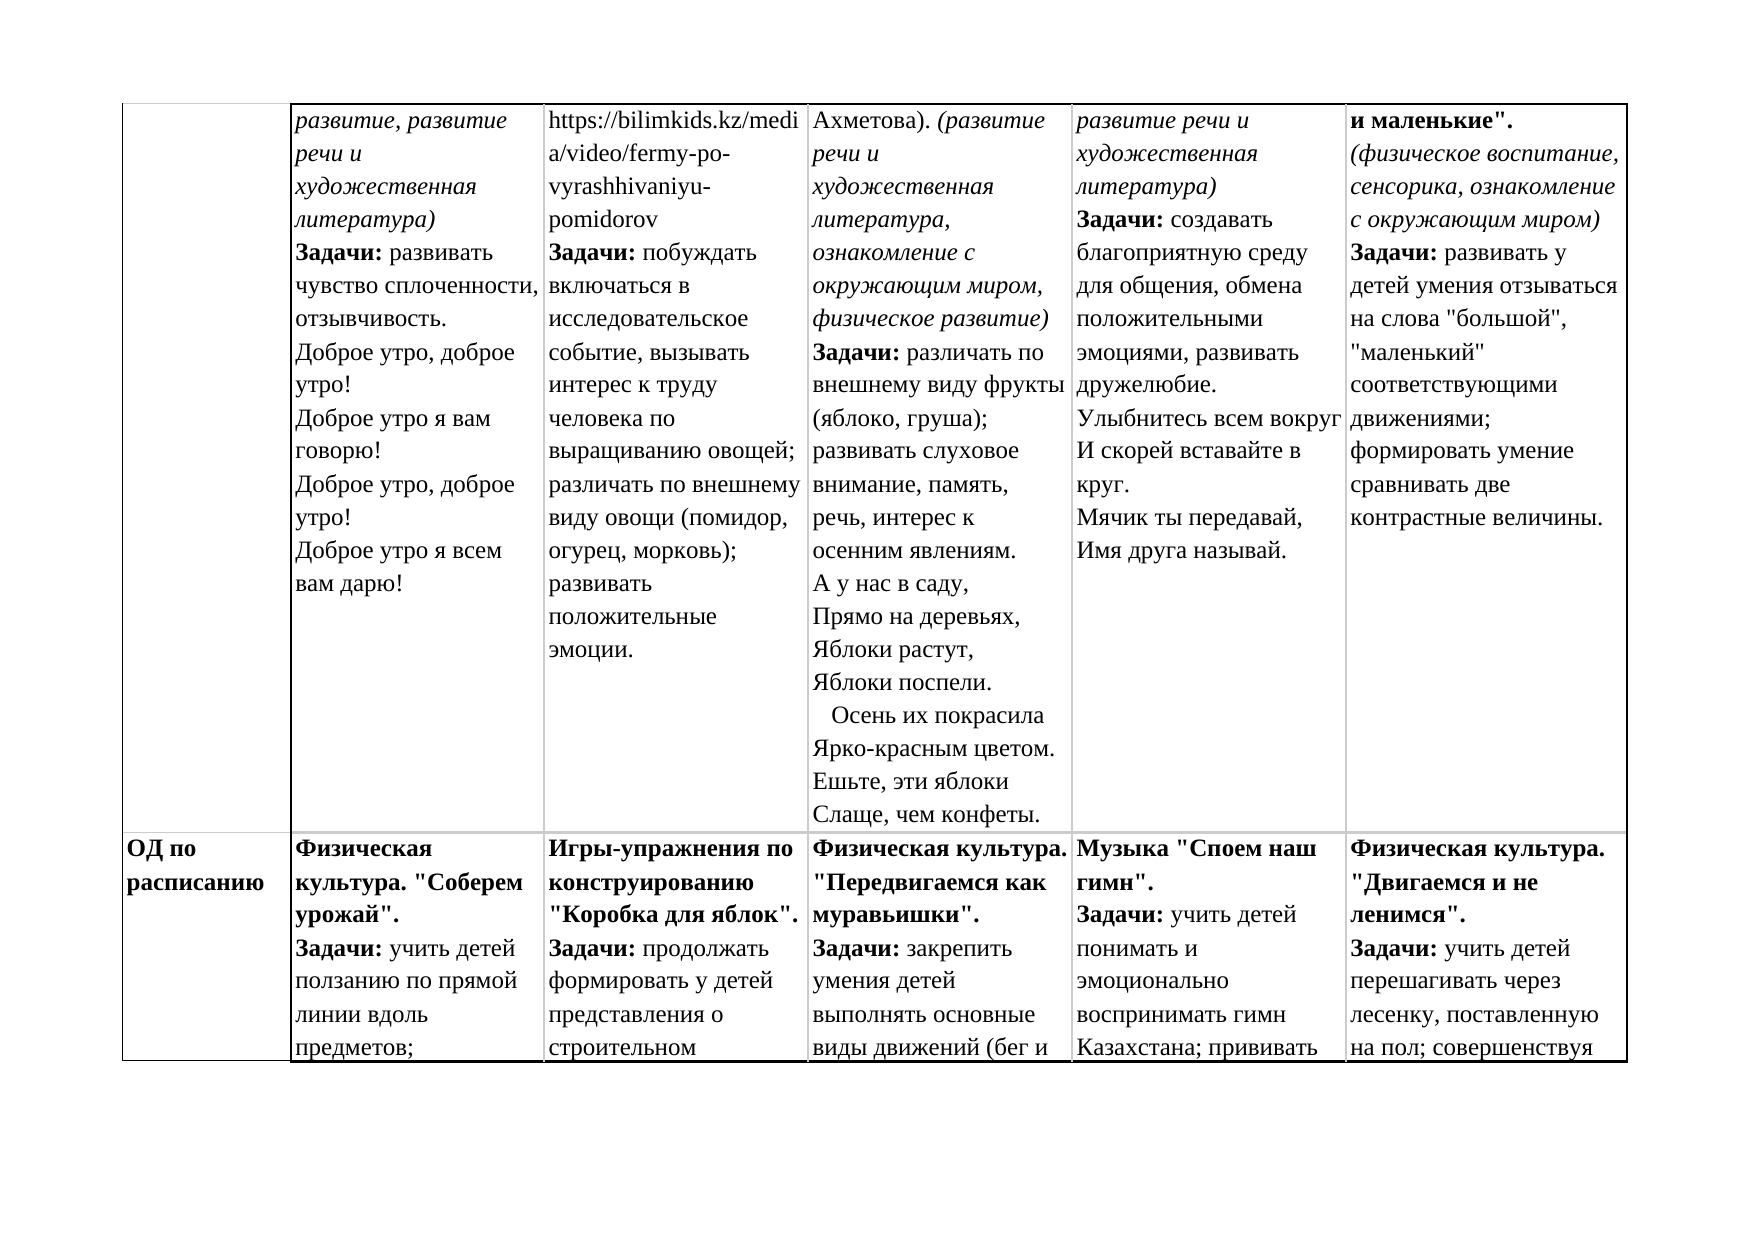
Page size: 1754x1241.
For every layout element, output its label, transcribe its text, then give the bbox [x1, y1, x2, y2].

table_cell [1347, 834, 1626, 1060]
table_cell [292, 105, 543, 831]
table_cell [809, 834, 1071, 1060]
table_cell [1347, 105, 1626, 831]
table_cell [292, 834, 543, 1060]
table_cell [809, 105, 1071, 831]
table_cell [545, 834, 807, 1060]
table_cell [1073, 834, 1345, 1060]
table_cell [545, 105, 807, 831]
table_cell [1073, 105, 1345, 831]
table_cell ОД по расписанию [123, 833, 290, 1060]
